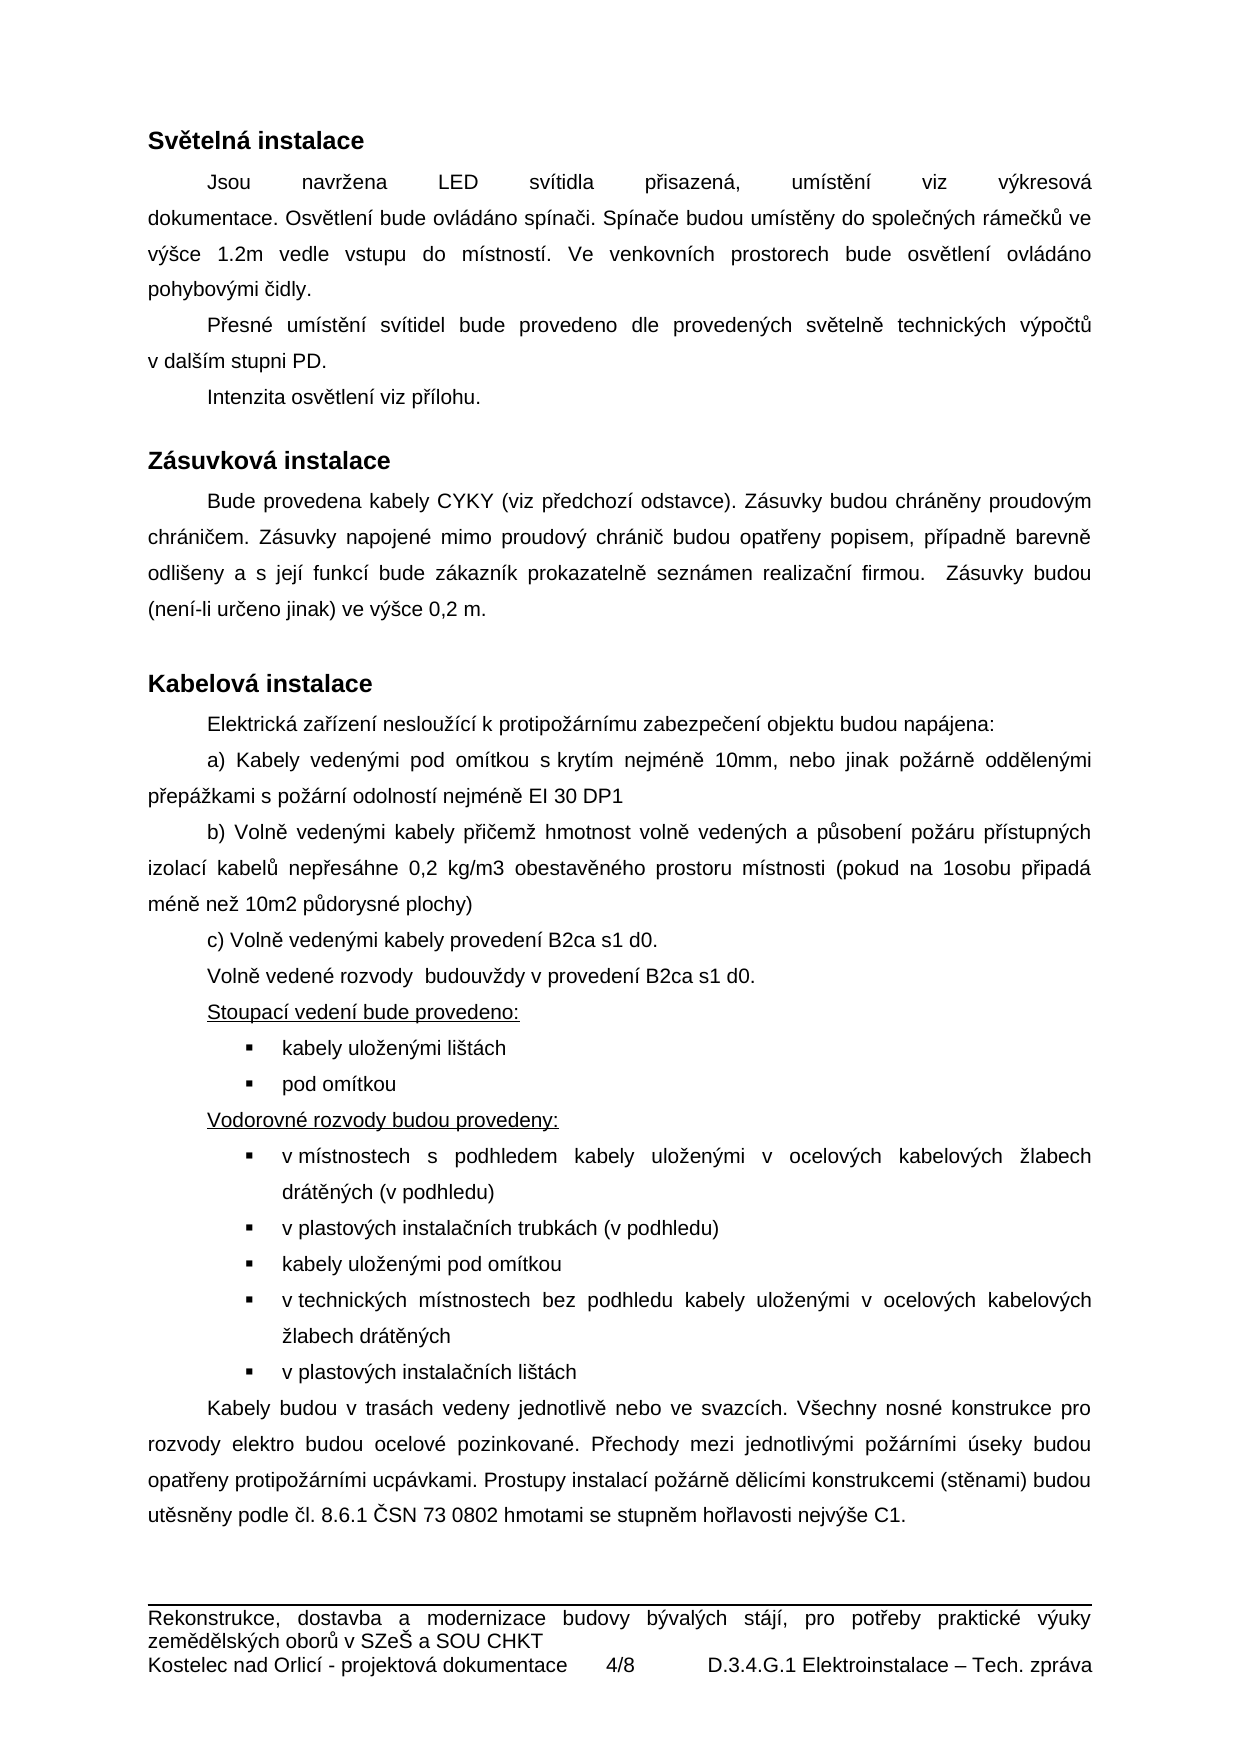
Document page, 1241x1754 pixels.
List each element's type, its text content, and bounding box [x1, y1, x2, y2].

list v plastových instalačních trubkách (v podhledu) [244, 1215, 1092, 1239]
text c) Volně vedenými kabely provedení B2ca s1 d0. [148, 928, 1092, 952]
text Vodorovné rozvody budou provedeny: [148, 1107, 1092, 1131]
text Jsou navržena LED svítidla přisazená, umístění viz výkresová dokumentace. Osvětlení bude ovládáno spínači. Spínače budou umístěny do společných rámečků ve výšce 1.2m vedle vstupu do místností. Ve venkovních prostorech bude osvětlení ovládáno pohybovými čidly. [148, 169, 1092, 301]
subtitle Světelná instalace [148, 126, 1092, 155]
text Stoupací vedení bude provedeno: [148, 999, 1092, 1023]
text Kabely budou v trasách vedeny jednotlivě nebo ve svazcích. Všechny nosné konstrukce pro rozvody elektro budou ocelové pozinkované. Přechody mezi jednotlivými požárními úseky budou opatřeny protipožárními ucpávkami. Prostupy instalací požárně dělicími konstrukcemi (stěnami) budou utěsněny podle čl. 8.6.1 ČSN 73 0802 hmotami se stupněm hořlavosti nejvýše C1. [148, 1396, 1092, 1527]
text Volně vedené rozvody budouvždy v provedení B2ca s1 d0. [148, 963, 1092, 987]
text Kabelová instalace [148, 669, 1092, 698]
list v plastových instalačních lištách [244, 1359, 1092, 1383]
list pod omítkou [244, 1071, 1092, 1096]
text a) Kabely vedenými pod omítkou s krytím nejméně 10mm, nebo jinak požárně oddělenými přepážkami s požární odolností nejméně EI 30 DP1 [148, 748, 1092, 808]
subtitle Zásuvková instalace [148, 446, 1092, 475]
list kabely uloženými pod omítkou [244, 1251, 1092, 1276]
list v technických místnostech bez podhledu kabely uloženými v ocelových kabelových žlabech drátěných [244, 1287, 1092, 1347]
text Elektrická zařízení nesloužící k protipožárnímu zabezpečení objektu budou napájena: [148, 712, 1092, 736]
text Bude provedena kabely CYKY (viz předchozí odstavce). Zásuvky budou chráněny proudovým chráničem. Zásuvky napojené mimo proudový chránič budou opatřeny popisem, případně barevně odlišeny a s její funkcí bude zákazník prokazatelně seznámen realizační firmou. Zásuvky budou (není-li určeno jinak) ve výšce 0,2 m. [148, 489, 1092, 621]
text b) Volně vedenými kabely přičemž hmotnost volně vedených a působení požáru přístupných izolací kabelů nepřesáhne 0,2 kg/m3 obestavěného prostoru místnosti (pokud na 1osobu připadá méně než 10m2 půdorysné plochy) [148, 820, 1092, 916]
list v místnostech s podhledem kabely uloženými v ocelových kabelových žlabech drátěných (v podhledu) [244, 1143, 1092, 1203]
list kabely uloženými lištách [244, 1035, 1092, 1059]
text Přesné umístění svítidel bude provedeno dle provedených světelně technických výpočtů v dalším stupni PD. [148, 313, 1092, 373]
text Intenzita osvětlení viz přílohu. [148, 385, 1092, 409]
